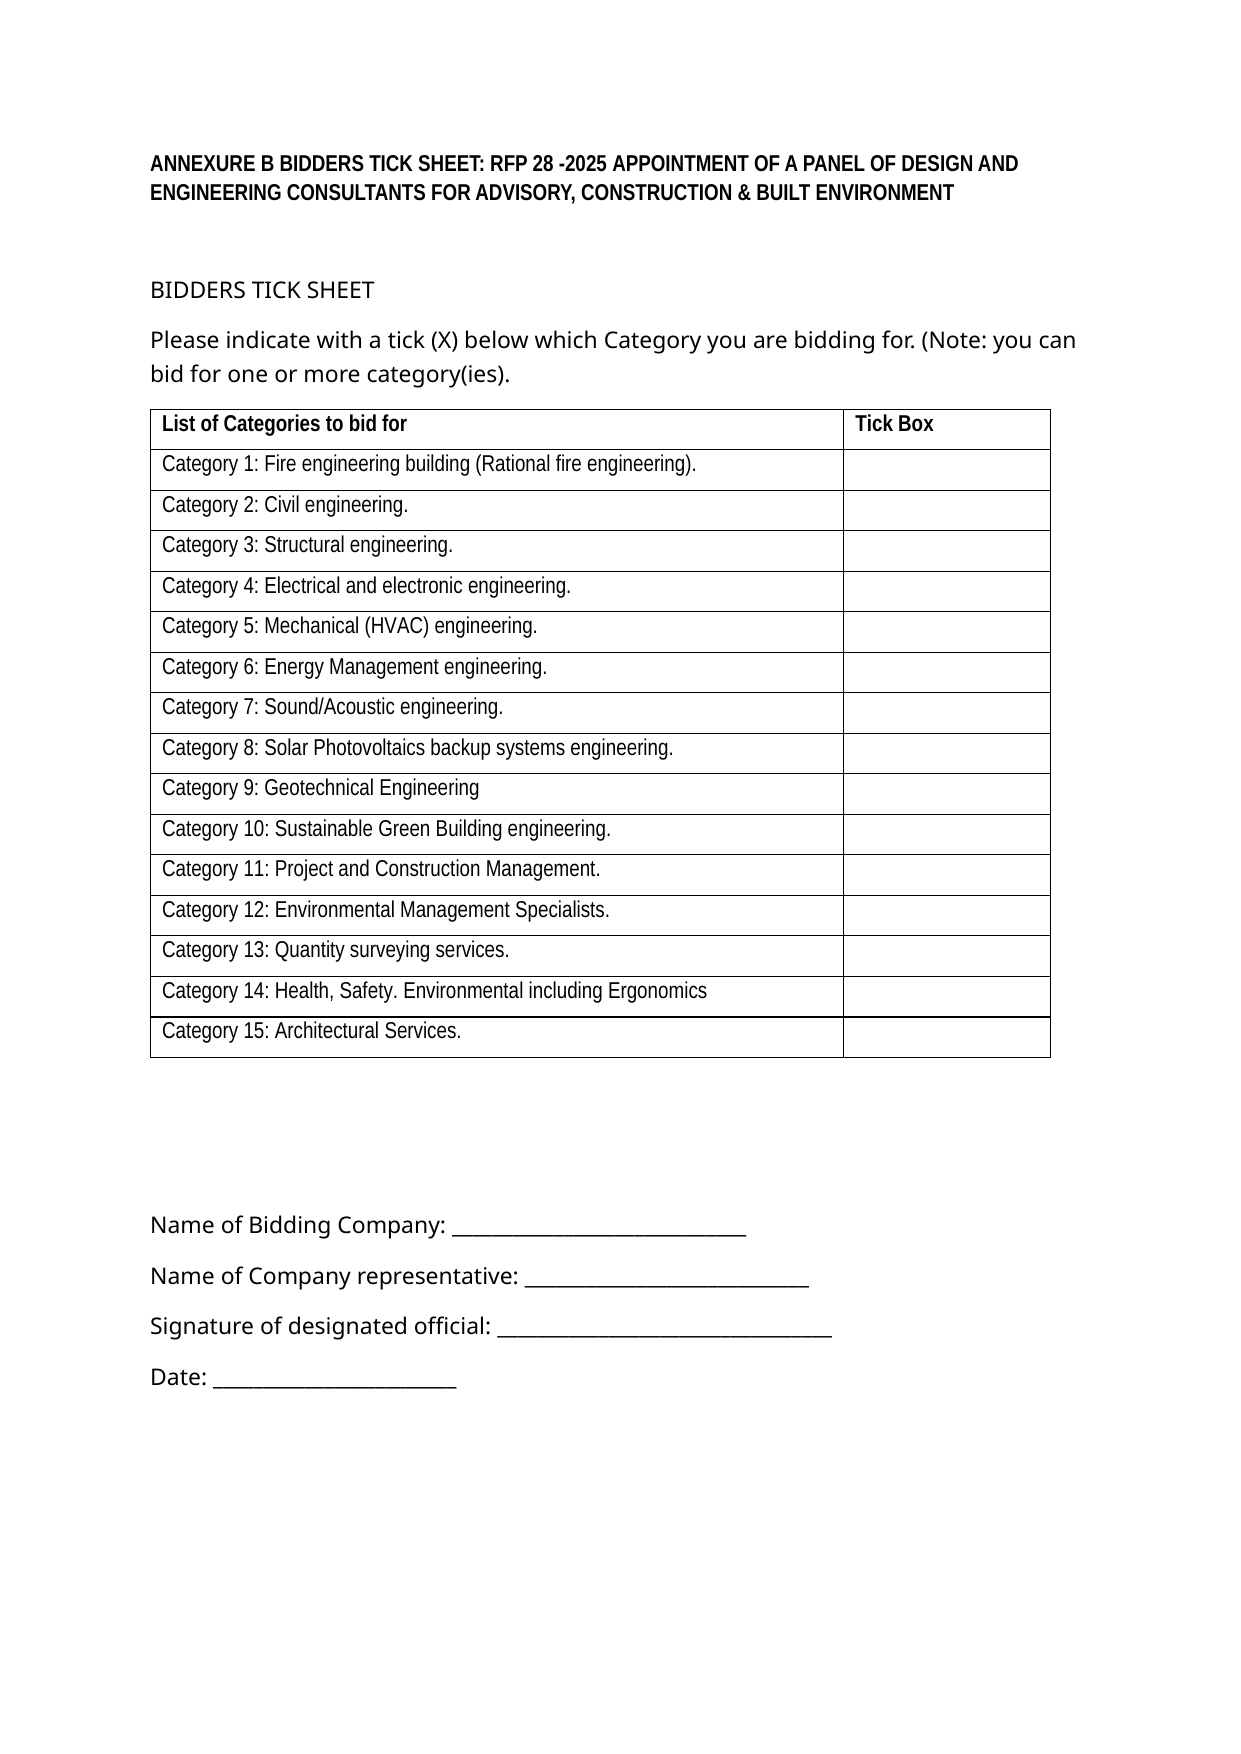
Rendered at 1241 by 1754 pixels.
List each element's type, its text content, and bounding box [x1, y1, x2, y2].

table_cell [844, 653, 1050, 692]
table_cell Category 3: Structural engineering. [151, 531, 843, 571]
table_cell Category 7: Sound/Acoustic engineering. [151, 693, 843, 733]
table_header Tick Box [844, 410, 1050, 449]
table_cell Category 14: Health, Safety. Environmental including Ergonomics [151, 977, 843, 1016]
table_cell Category 10: Sustainable Green Building engineering. [151, 815, 843, 854]
table_cell [844, 1018, 1050, 1057]
table_cell [844, 855, 1050, 895]
table_cell Category 13: Quantity surveying services. [151, 936, 843, 976]
text Please indicate with a tick (X) below which Category you are bidding for. (Note: you can bid for one or more category(ies). [150, 324, 1090, 389]
table_cell [844, 491, 1050, 530]
table_cell [844, 572, 1050, 611]
table_cell [844, 815, 1050, 854]
table_cell Category 4: Electrical and electronic engineering. [151, 572, 843, 611]
table_cell Category 15: Architectural Services. [151, 1018, 843, 1057]
table_cell Category 1: Fire engineering building (Rational fire engineering). [151, 450, 843, 489]
text ANNEXURE B BIDDERS TICK SHEET: RFP 28 -2025 Appointment of a Panel of Design and Engineering Consultants for Advisory, Construction & Built Environment [150, 150, 1090, 205]
table_cell [844, 977, 1050, 1016]
table_cell [844, 531, 1050, 571]
table_cell [844, 936, 1050, 976]
table_cell Category 8: Solar Photovoltaics backup systems engineering. [151, 734, 843, 773]
table_cell Category 9: Geotechnical Engineering [151, 774, 843, 814]
table_cell Category 6: Energy Management engineering. [151, 653, 843, 692]
table_cell [844, 774, 1050, 814]
table_cell Category 11: Project and Construction Management. [151, 855, 843, 895]
text Name of Bidding Company: _____________________________ [150, 1209, 1090, 1240]
table_cell [844, 693, 1050, 733]
table_cell Category 5: Mechanical (HVAC) engineering. [151, 612, 843, 652]
table_cell Category 2: Civil engineering. [151, 491, 843, 530]
table_cell [844, 450, 1050, 489]
table_cell [844, 734, 1050, 773]
text Signature of designated official: _________________________________ [150, 1310, 1090, 1341]
table_cell [844, 896, 1050, 935]
table_cell [844, 612, 1050, 652]
table_cell Category 12: Environmental Management Specialists. [151, 896, 843, 935]
text BIDDERS TICK SHEET [150, 274, 1090, 305]
text Name of Company representative: ____________________________ [150, 1259, 1090, 1291]
table_header List of Categories to bid for [151, 410, 843, 449]
text Date: ________________________ [150, 1360, 1090, 1392]
